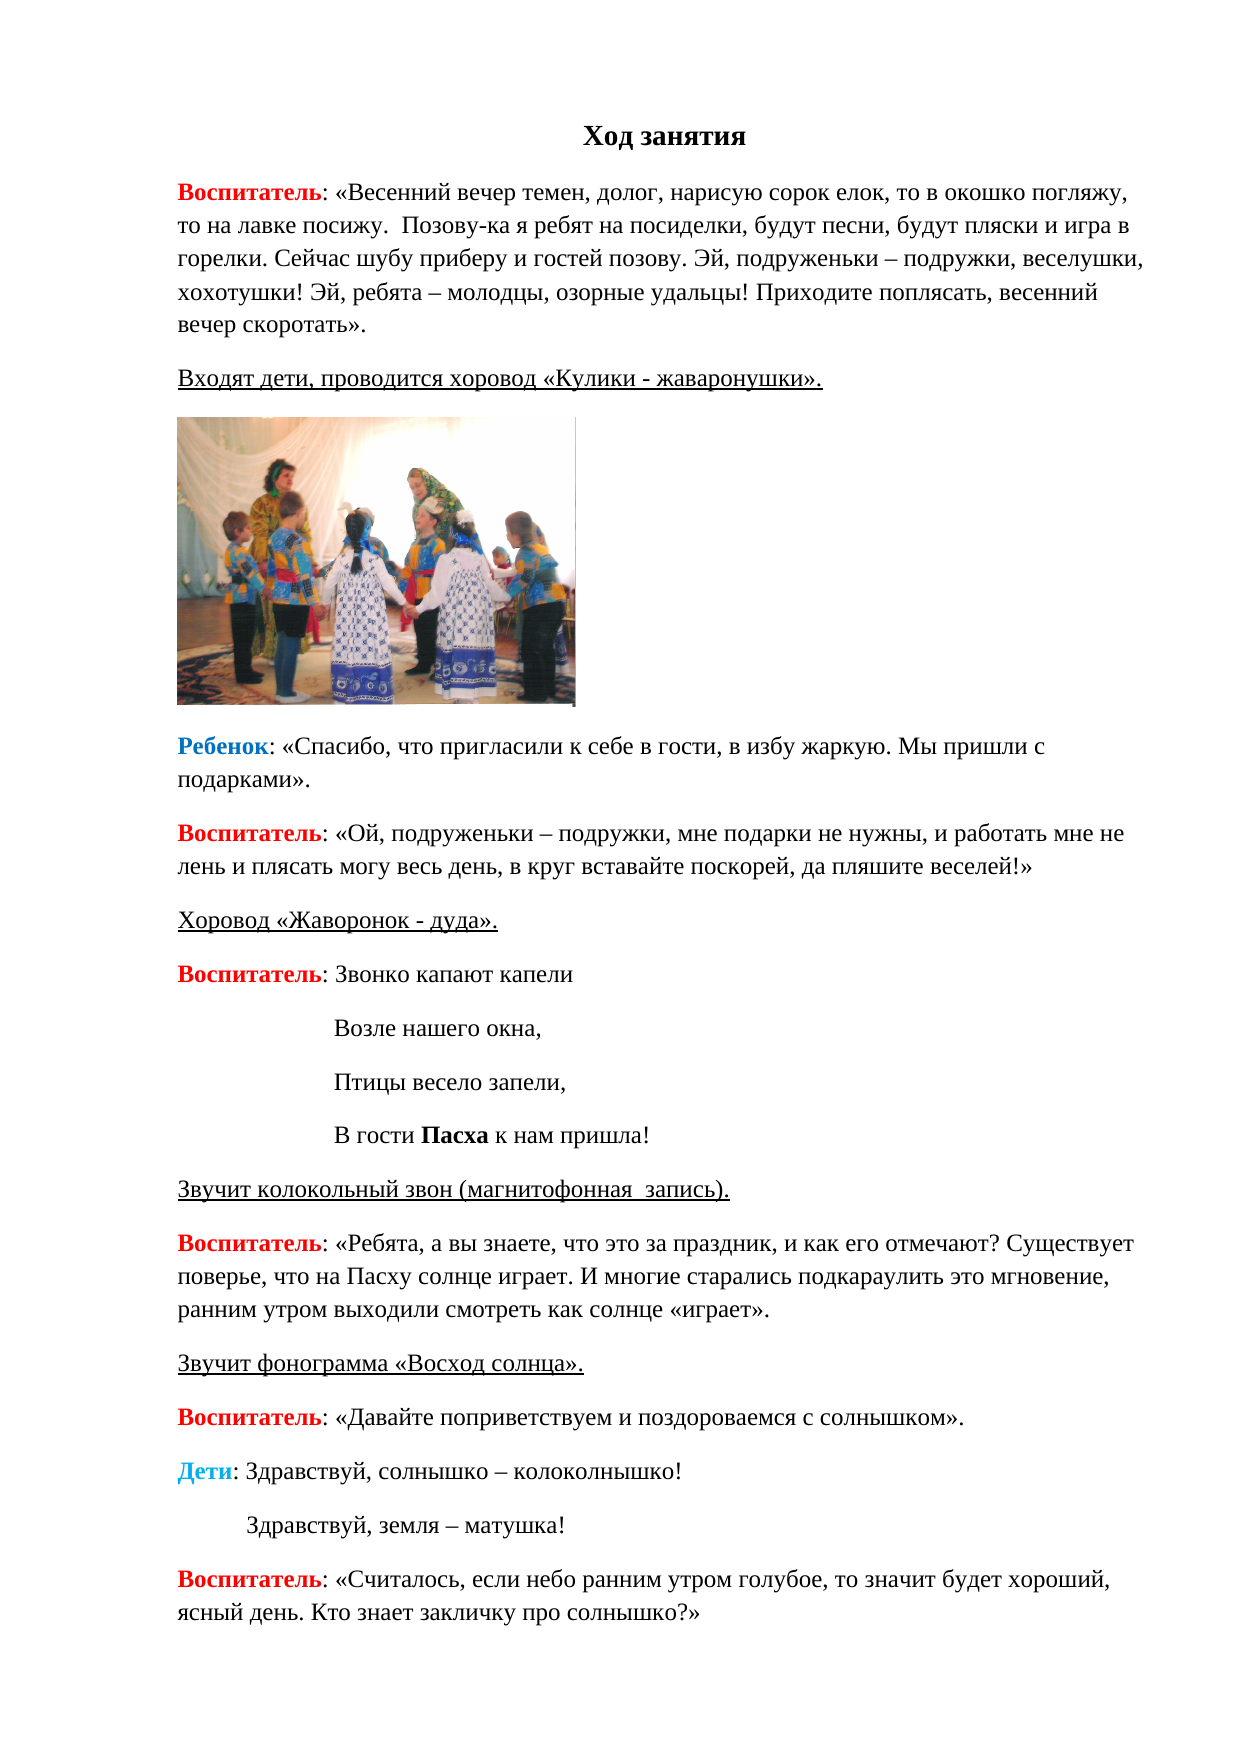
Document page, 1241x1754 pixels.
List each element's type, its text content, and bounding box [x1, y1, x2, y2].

text Птицы весело запели, [177, 1067, 1152, 1096]
text Ребенок: «Спасибо, что пригласили к себе в гости, в избу жаркую. Мы пришли с подарками». [177, 731, 1152, 793]
text Здравствуй, земля – матушка! [177, 1510, 1152, 1538]
picture [177, 417, 576, 707]
text Воспитатель: «Ой, подруженьки – подружки, мне подарки не нужны, и работать мне не лень и плясать могу весь день, в круг вставайте поскорей, да пляшите веселей!» [177, 818, 1152, 880]
text Дети: Здравствуй, солнышко – колоколнышко! [177, 1456, 1152, 1485]
text Воспитатель: Звонко капают капели [177, 959, 1152, 988]
text Звучит фонограмма «Восход солнца». [177, 1348, 1152, 1377]
text Входят дети, проводится хоровод «Кулики - жаваронушки». [177, 363, 1152, 392]
text Воспитатель: «Считалось, если небо ранним утром голубое, то значит будет хороший, ясный день. Кто знает закличку про солнышко?» [177, 1564, 1152, 1625]
text Хоровод «Жаворонок - дуда». [177, 905, 1152, 934]
text Ход занятия [177, 118, 1152, 152]
text Воспитатель: «Давайте поприветствуем и поздороваемся с солнышком». [177, 1402, 1152, 1431]
text В гости Пасха к нам пришла! [177, 1121, 1152, 1149]
text Звучит колокольный звон (магнитофонная запись). [177, 1174, 1152, 1203]
text Возле нашего окна, [177, 1013, 1152, 1042]
text Воспитатель: «Ребята, а вы знаете, что это за праздник, и как его отмечают? Существует поверье, что на Пасху солнце играет. И многие старались подкараулить это мгновение, ранним утром выходили смотреть как солнце «играет». [177, 1228, 1152, 1323]
text Воспитатель: «Весенний вечер темен, долог, нарисую сорок елок, то в окошко погляжу, то на лавке посижу. Позову-ка я ребят на посиделки, будут песни, будут пляски и игра в горелки. Сейчас шубу приберу и гостей позову. Эй, подруженьки – подружки, веселушки, хохотушки! Эй, ребята – молодцы, озорные удальцы! Приходите поплясать, весенний вечер скоротать». [177, 177, 1152, 338]
